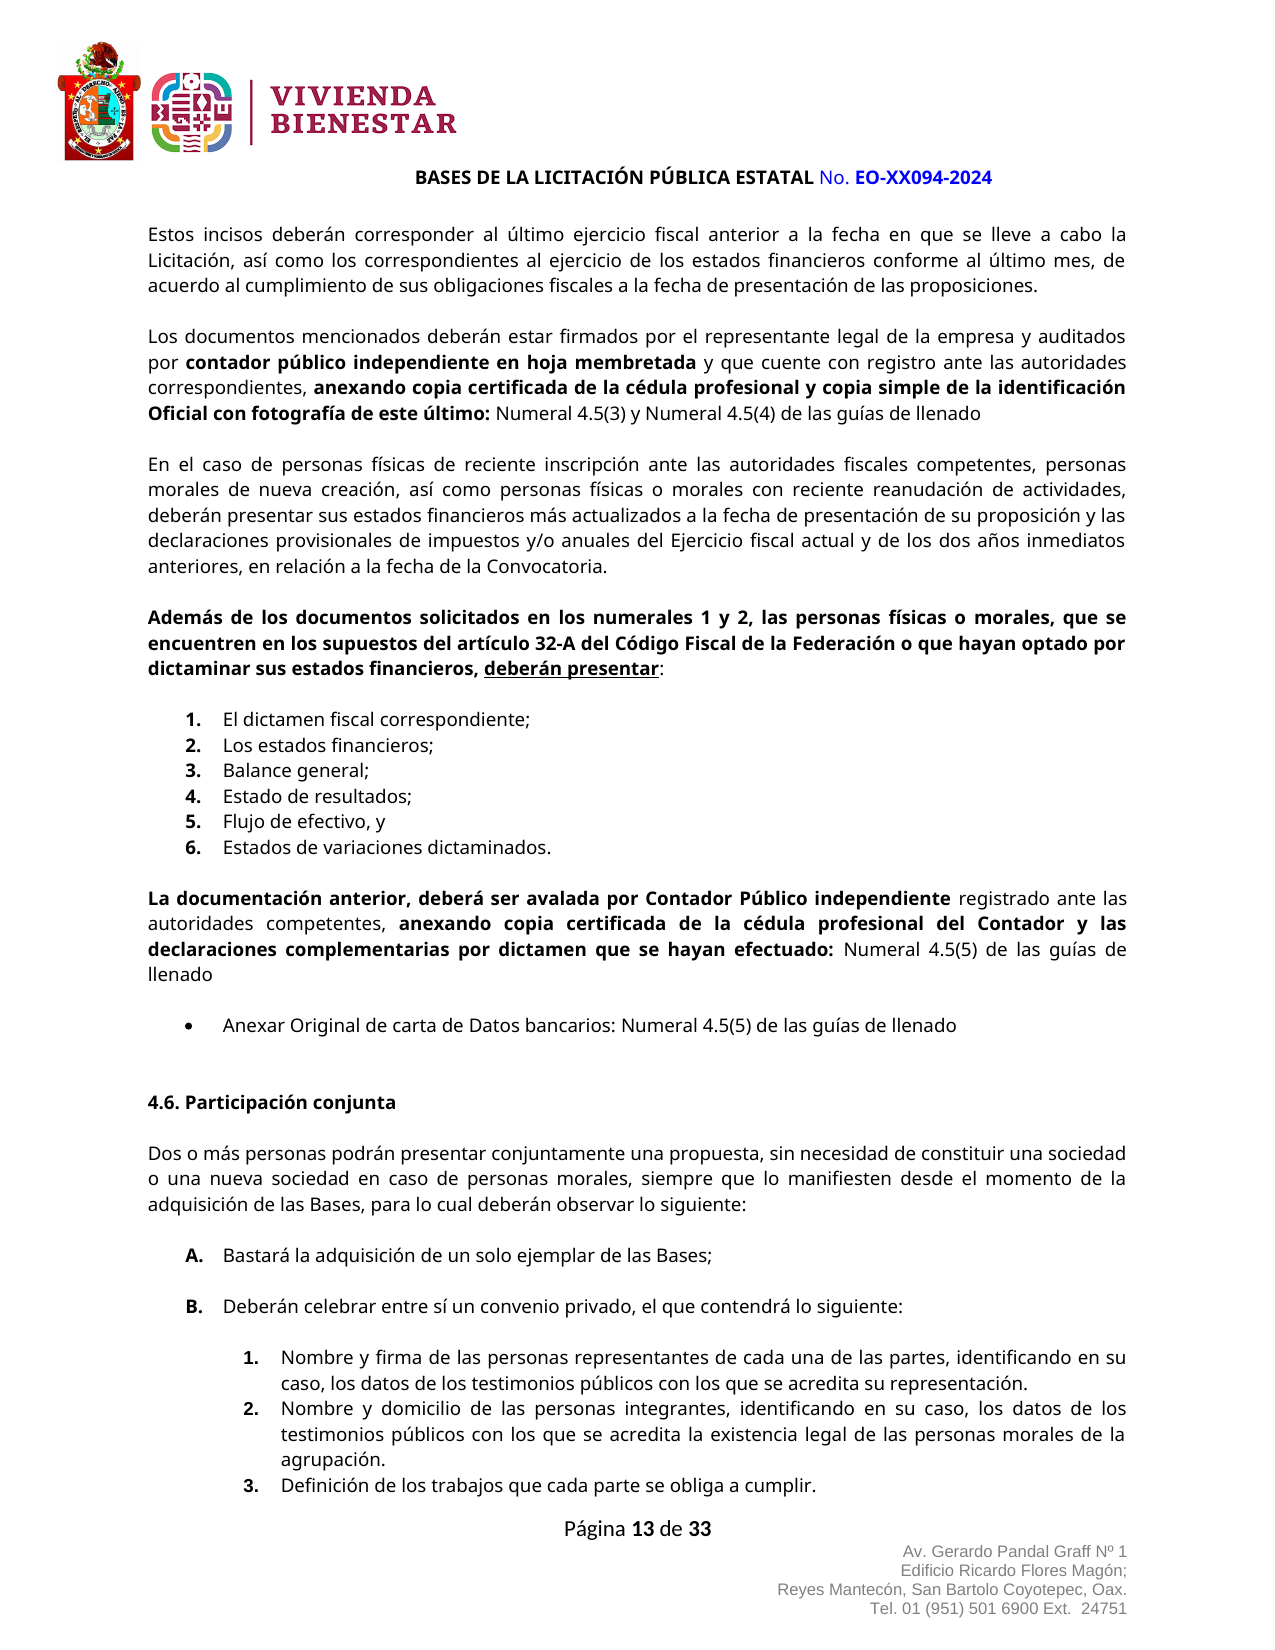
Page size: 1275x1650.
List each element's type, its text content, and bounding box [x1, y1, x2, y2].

text Además de los documentos solicitados en los numerales 1 y 2, las personas físicas o morales, que se encuentren en los supuestos del artículo 32-A del Código Fiscal de la Federación o que hayan optado por dictaminar sus estados financieros, deberán presentar: [148, 604, 1127, 681]
list Estado de resultados; [185, 783, 1127, 808]
text Estos incisos deberán corresponder al último ejercicio fiscal anterior a la fecha en que se lleve a cabo la Licitación, así como los correspondientes al ejercicio de los estados financieros conforme al último mes, de acuerdo al cumplimiento de sus obligaciones fiscales a la fecha de presentación de las proposiciones. [148, 221, 1127, 298]
list Balance general; [185, 757, 1127, 783]
list Anexar Original de carta de Datos bancarios: Numeral 4.5(5) de las guías de llenado [185, 1013, 1127, 1038]
text La documentación anterior, deberá ser avalada por Contador Público independiente registrado ante las autoridades competentes, anexando copia certificada de la cédula profesional del Contador y las declaraciones complementarias por dictamen que se hayan efectuado: Numeral 4.5(5) de las guías de llenado [148, 885, 1127, 987]
text 4.6. Participación conjunta [148, 1089, 1127, 1115]
text En el caso de personas físicas de reciente inscripción ante las autoridades fiscales competentes, personas morales de nueva creación, así como personas físicas o morales con reciente reanudación de actividades, deberán presentar sus estados financieros más actualizados a la fecha de presentación de su proposición y las declaraciones provisionales de impuestos y/o anuales del Ejercicio fiscal actual y de los dos años inmediatos anteriores, en relación a la fecha de la Convocatoria. [148, 451, 1127, 579]
list Los estados financieros; [185, 732, 1127, 757]
list Definición de los trabajos que cada parte se obliga a cumplir. [243, 1472, 1127, 1497]
list Bastará la adquisición de un solo ejemplar de las Bases; [185, 1242, 1127, 1268]
text Dos o más personas podrán presentar conjuntamente una propuesta, sin necesidad de constituir una sociedad o una nueva sociedad en caso de personas morales, siempre que lo manifiesten desde el momento de la adquisición de las Bases, para lo cual deberán observar lo siguiente: [148, 1140, 1127, 1217]
list Deberán celebrar entre sí un convenio privado, el que contendrá lo siguiente: [185, 1293, 1127, 1319]
text Los documentos mencionados deberán estar firmados por el representante legal de la empresa y auditados por contador público independiente en hoja membretada y que cuente con registro ante las autoridades correspondientes, anexando copia certificada de la cédula profesional y copia simple de la identificación Oficial con fotografía de este último: Numeral 4.5(3) y Numeral 4.5(4) de las guías de llenado [148, 323, 1127, 426]
list Flujo de efectivo, y [185, 808, 1127, 834]
picture [147, 64, 473, 161]
list Nombre y domicilio de las personas integrantes, identificando en su caso, los datos de los testimonios públicos con los que se acredita la existencia legal de las personas morales de la agrupación. [243, 1395, 1127, 1472]
list El dictamen fiscal correspondiente; [185, 706, 1127, 732]
picture [55, 41, 143, 163]
list Nombre y firma de las personas representantes de cada una de las partes, identificando en su caso, los datos de los testimonios públicos con los que se acredita su representación. [243, 1344, 1127, 1395]
list Estados de variaciones dictaminados. [185, 834, 1127, 859]
